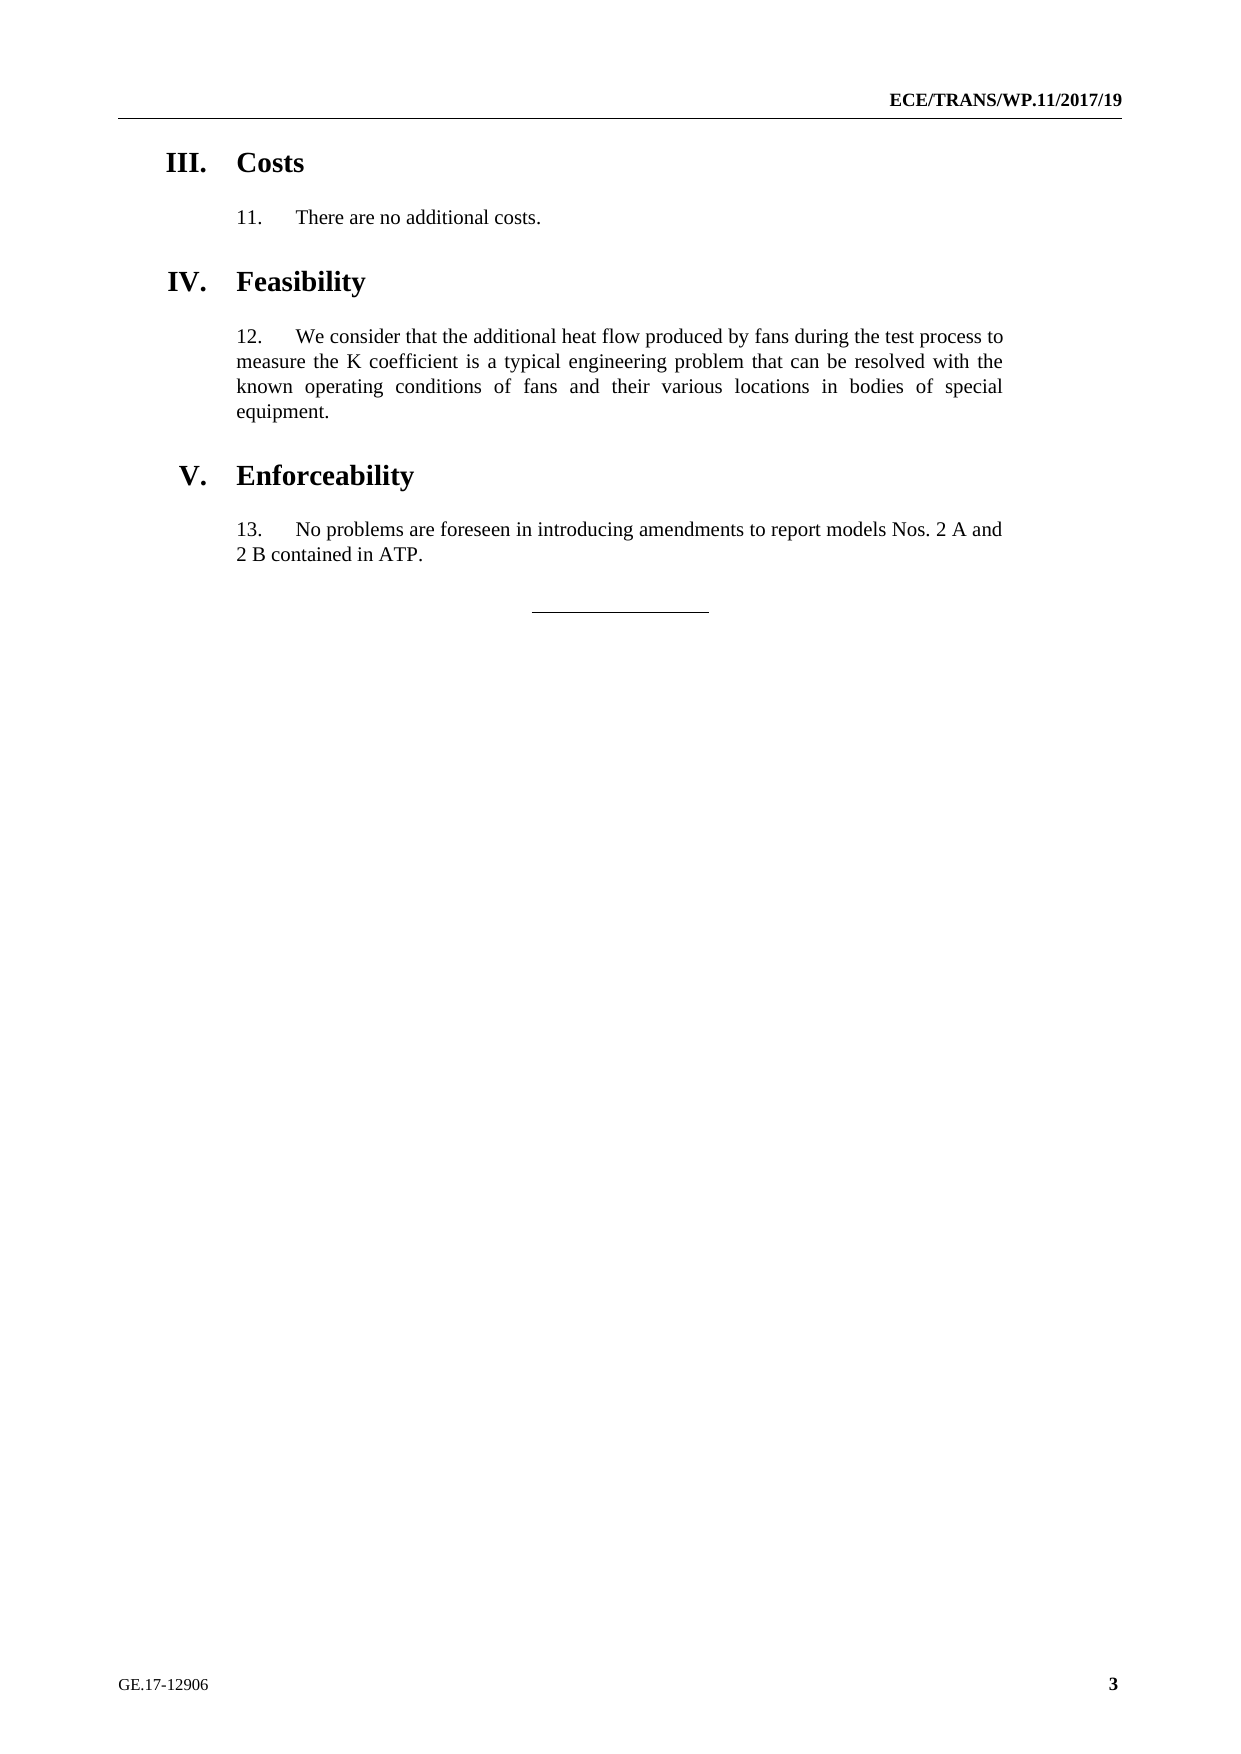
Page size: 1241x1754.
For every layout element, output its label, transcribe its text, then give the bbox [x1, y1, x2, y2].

text 11. There are no additional costs. [236, 204, 1004, 229]
text V. Enforceability [118, 460, 1004, 491]
text 13. No problems are foreseen in introducing amendments to report models Nos. 2 A and 2 B contained in ATP. [236, 516, 1004, 566]
text IV. Feasibility [118, 266, 1004, 298]
text III. Costs [118, 148, 1004, 179]
text 12. We consider that the additional heat flow produced by fans during the test process to measure the K coefficient is a typical engineering problem that can be resolved with the known operating conditions of fans and their various locations in bodies of special equipment. [236, 323, 1004, 423]
